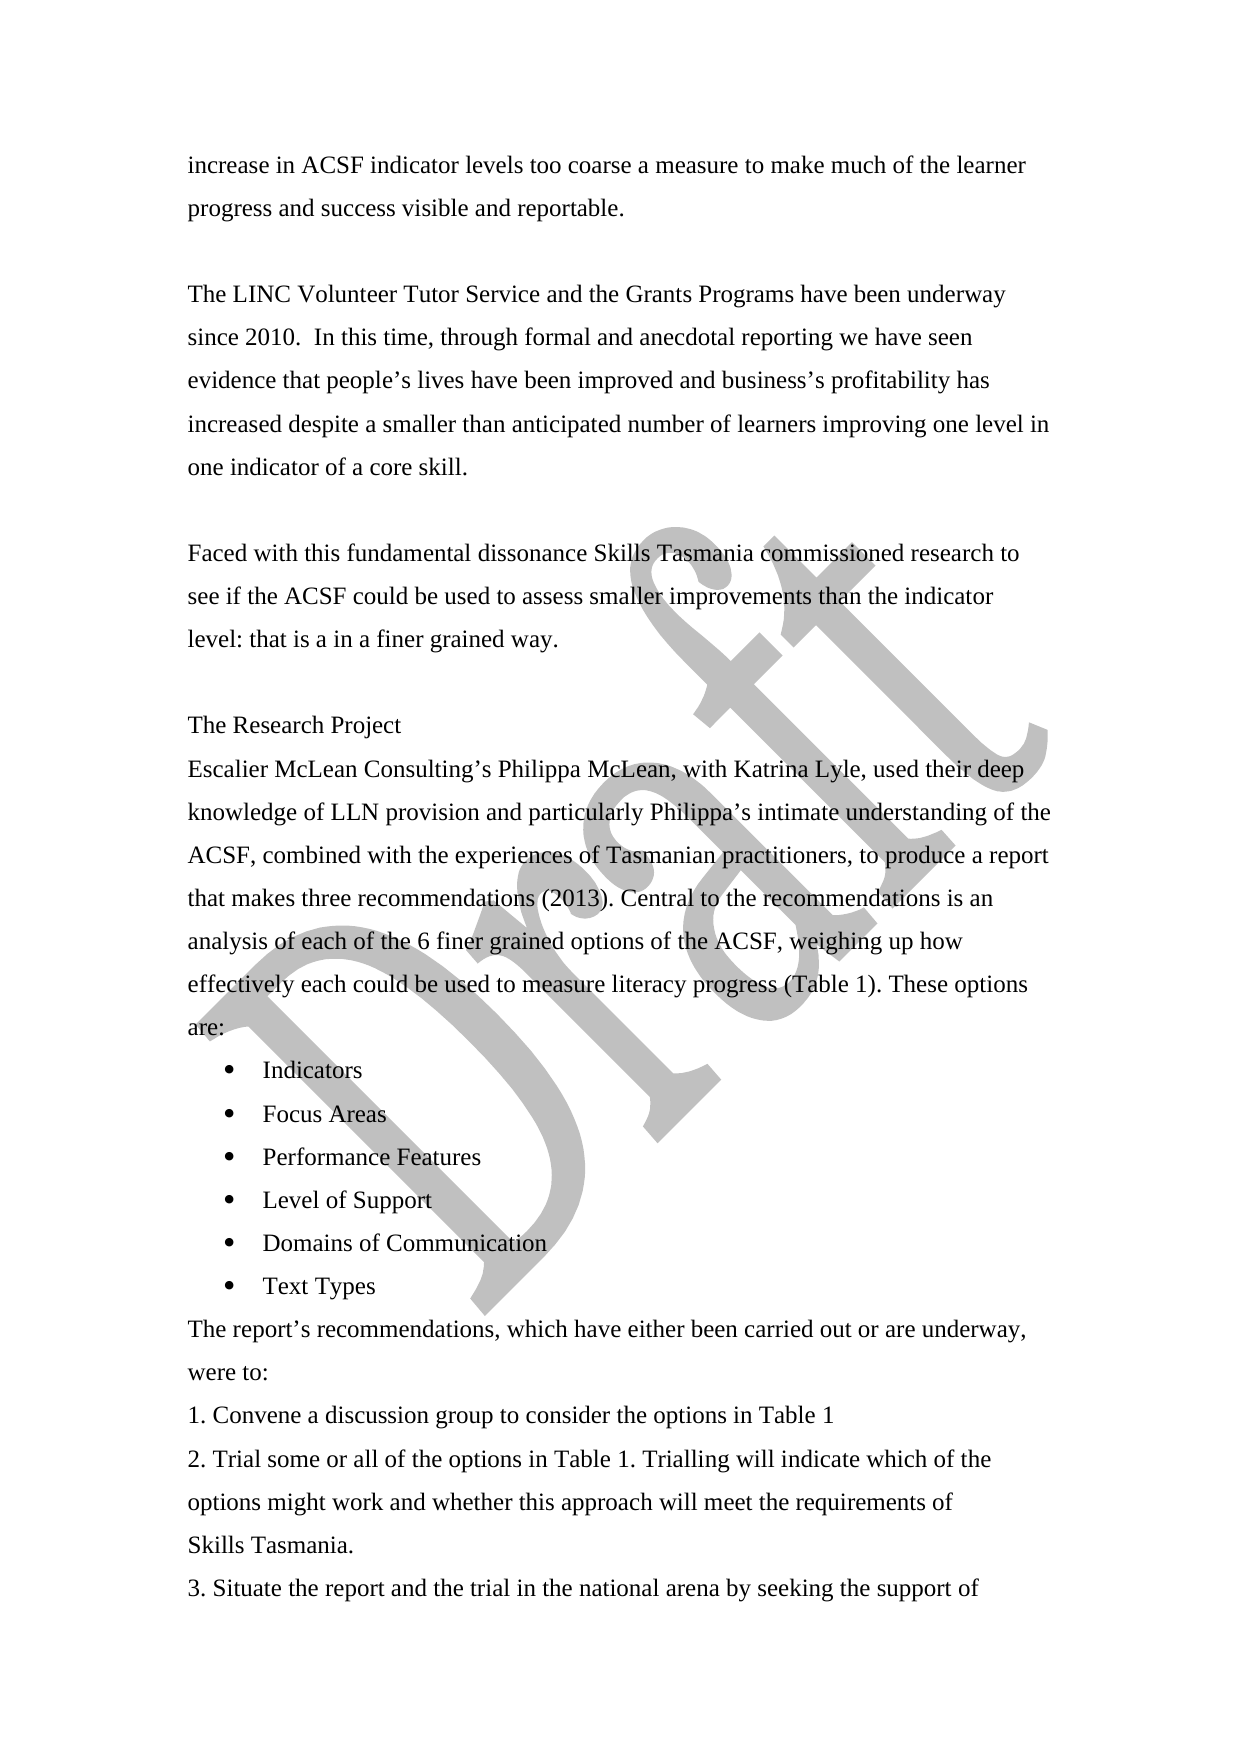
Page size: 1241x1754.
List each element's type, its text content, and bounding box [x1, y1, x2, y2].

text 2. Trial some or all of the options in Table 1. Trialling will indicate which of the [187, 1444, 1053, 1472]
text Skills Tasmania. [187, 1530, 1053, 1559]
text The LINC Volunteer Tutor Service and the Grants Programs have been underway since 2010. In this time, through formal and anecdotal reporting we have seen evidence that people’s lives have been improved and business’s profitability has increased despite a smaller than anticipated number of learners improving one level in one indicator of a core skill. [187, 279, 1053, 481]
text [187, 150, 1053, 222]
text 3. Situate the report and the trial in the national arena by seeking the support of [187, 1573, 1053, 1602]
list Text Types [225, 1271, 1053, 1300]
text The report’s recommendations, which have either been carried out or are underway, were to: [187, 1314, 1053, 1386]
list Domains of Communication [225, 1228, 1053, 1257]
list Indicators [225, 1056, 1053, 1084]
list Level of Support [225, 1185, 1053, 1214]
text Escalier McLean Consulting’s Philippa McLean, with Katrina Lyle, used their deep knowledge of LLN provision and particularly Philippa’s intimate understanding of the ACSF, combined with the experiences of Tasmanian practitioners, to produce a report that makes three recommendations (2013). Central to the recommendations is an analysis of each of the 6 finer grained options of the ACSF, weighing up how effectively each could be used to measure literacy progress (Table 1). These options are: [187, 754, 1053, 1041]
text options might work and whether this approach will meet the requirements of [187, 1487, 1053, 1516]
text Faced with this fundamental dissonance Skills Tasmania commissioned research to see if the ACSF could be used to assess smaller improvements than the indicator level: that is a in a finer grained way. [187, 538, 1053, 653]
text 1. Convene a discussion group to consider the options in Table 1 [187, 1401, 1053, 1429]
list Focus Areas [225, 1099, 1053, 1127]
list Performance Features [225, 1142, 1053, 1171]
text The Research Project [187, 711, 1053, 739]
